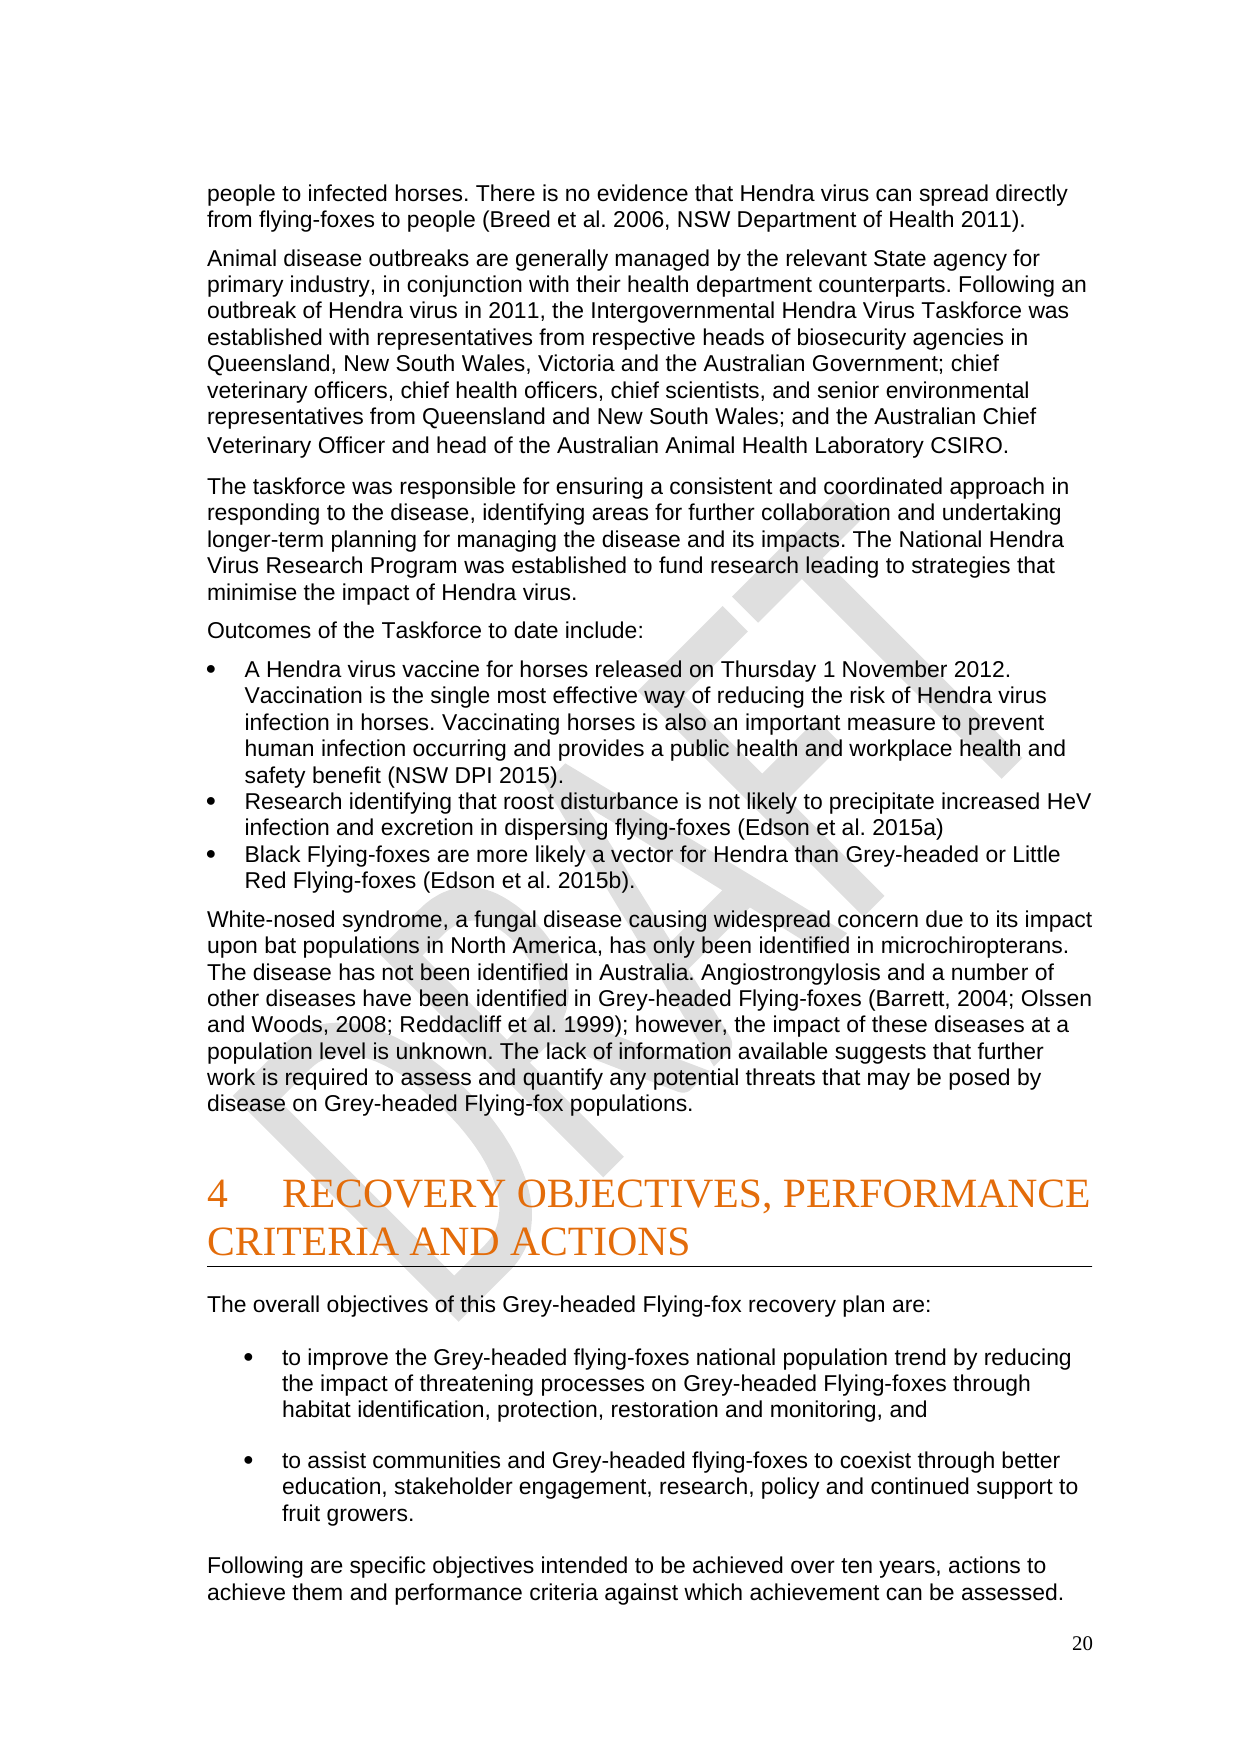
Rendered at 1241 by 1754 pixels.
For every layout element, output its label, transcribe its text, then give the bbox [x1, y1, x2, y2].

text White-nosed syndrome, a fungal disease causing widespread concern due to its impact upon bat populations in North America, has only been identified in microchiropterans. The disease has not been identified in Australia. Angiostrongylosis and a number of other diseases have been identified in Grey-headed Flying-foxes (Barrett, 2004; Olssen and Woods, 2008; Reddacliff et al. 1999); however, the impact of these diseases at a population level is unknown. The lack of information available suggests that further work is required to assess and quantify any potential threats that may be posed by disease on Grey-headed Flying-fox populations. [207, 906, 1092, 1117]
list to improve the Grey-headed flying-foxes national population trend by reducing the impact of threatening processes on Grey-headed Flying-foxes through habitat identification, protection, restoration and monitoring, and [244, 1344, 1092, 1423]
text Following are specific objectives intended to be achieved over ten years, actions to achieve them and performance criteria against which achievement can be assessed. [207, 1552, 1092, 1605]
list Research identifying that roost disturbance is not likely to precipitate increased HeV infection and excretion in dispersing flying-foxes (Edson et al. 2015a) [207, 788, 1092, 841]
text The taskforce was responsible for ensuring a consistent and coordinated approach in responding to the disease, identifying areas for further collaboration and undertaking longer-term planning for managing the disease and its impacts. The National Hendra Virus Research Program was established to fund research leading to strategies that minimise the impact of Hendra virus. [207, 473, 1092, 605]
list A Hendra virus vaccine for horses released on Thursday 1 November 2012. Vaccination is the single most effective way of reducing the risk of Hendra virus infection in horses. Vaccinating horses is also an important measure to prevent human infection occurring and provides a public health and workplace health and safety benefit (NSW DPI 2015). [207, 656, 1092, 788]
text The overall objectives of this Grey-headed Flying-fox recovery plan are: [207, 1291, 1092, 1317]
text Animal disease outbreaks are generally managed by the relevant State agency for primary industry, in conjunction with their health department counterparts. Following an outbreak of Hendra virus in 2011, the Intergovernmental Hendra Virus Taskforce was established with representatives from respective heads of biosecurity agencies in Queensland, New South Wales, Victoria and the Australian Government; chief veterinary officers, chief health officers, chief scientists, and senior environmental representatives from Queensland and New South Wales; and the Australian Chief Veterinary Officer and head of the Australian Animal Health Laboratory CSIRO. [207, 245, 1092, 461]
list to assist communities and Grey-headed flying-foxes to coexist through better education, stakeholder engagement, research, policy and continued support to fruit growers. [244, 1447, 1092, 1526]
subtitle 4 Recovery objectives, performance criteria and actions [207, 1168, 1092, 1266]
text Outcomes of the Taskforce to date include: [207, 617, 1092, 644]
list Black Flying-foxes are more likely a vector for Hendra than Grey-headed or Little Red Flying-foxes (Edson et al. 2015b). [207, 841, 1092, 893]
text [207, 179, 1092, 232]
